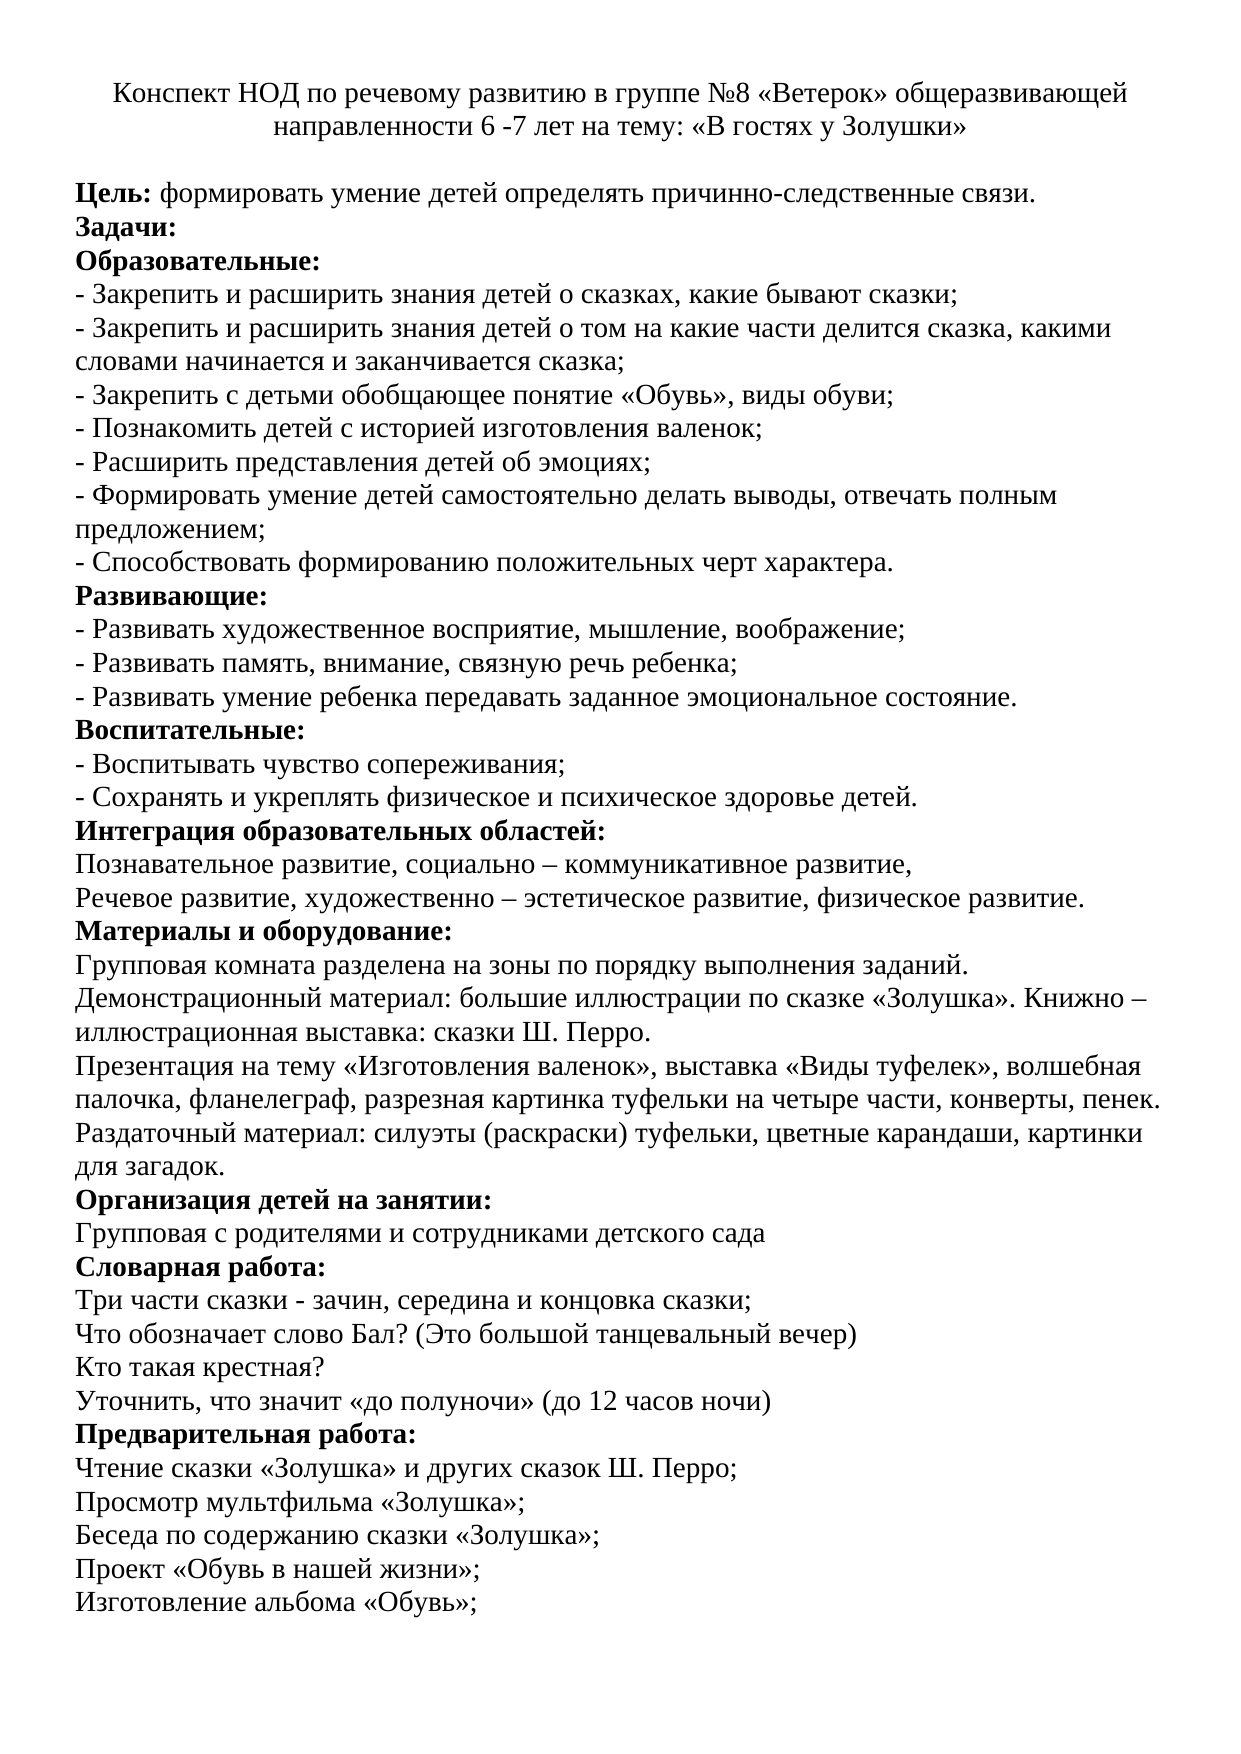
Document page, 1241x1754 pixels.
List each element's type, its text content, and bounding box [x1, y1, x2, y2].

text - Закрепить с детьми обобщающее понятие «Обувь», виды обуви; [75, 377, 1165, 410]
text Просмотр мультфильма «Золушка»; [75, 1484, 1165, 1517]
text - Способствовать формированию положительных черт характера. [75, 544, 1165, 578]
text - Закрепить и расширить знания детей о сказках, какие бывают сказки; [75, 276, 1165, 310]
text Групповая комната разделена на зоны по порядку выполнения заданий. [75, 947, 1165, 981]
text - Развивать память, внимание, связную речь ребенка; [75, 645, 1165, 679]
text - Формировать умение детей самостоятельно делать выводы, отвечать полным предложением; [75, 477, 1165, 544]
text Что обозначает слово Бал? (Это большой танцевальный вечер) [75, 1316, 1165, 1349]
text - Развивать умение ребенка передавать заданное эмоциональное состояние. [75, 679, 1165, 712]
text Интеграция образовательных областей: [75, 813, 1165, 846]
text Развивающие: [75, 578, 1165, 612]
text Раздаточный материал: силуэты (раскраски) туфельки, цветные карандаши, картинки для загадок. [75, 1115, 1165, 1182]
text Воспитательные: [75, 712, 1165, 746]
text Конспект НОД по речевому развитию в группе №8 «Ветерок» общеразвивающей направленности 6 -7 лет на тему: «В гостях у Золушки» [75, 75, 1165, 142]
text Демонстрационный материал: большие иллюстрации по сказке «Золушка». Книжно – иллюстрационная выставка: сказки Ш. Перро. [75, 981, 1165, 1048]
text Организация детей на занятии: [75, 1182, 1165, 1215]
text Чтение сказки «Золушка» и других сказок Ш. Перро; [75, 1450, 1165, 1484]
text Презентация на тему «Изготовления валенок», выставка «Виды туфелек», волшебная палочка, фланелеграф, разрезная картинка туфельки на четыре части, конверты, пенек. [75, 1048, 1165, 1115]
text Три части сказки - зачин, середина и концовка сказки; [75, 1282, 1165, 1316]
text Кто такая крестная? [75, 1349, 1165, 1383]
text Познавательное развитие, социально – коммуникативное развитие, [75, 846, 1165, 880]
text - Воспитывать чувство сопереживания; [75, 746, 1165, 779]
text Уточнить, что значит «до полуночи» (до 12 часов ночи) [75, 1383, 1165, 1417]
text Беседа по содержанию сказки «Золушка»; [75, 1517, 1165, 1551]
text Материалы и оборудование: [75, 913, 1165, 947]
text - Познакомить детей с историей изготовления валенок; [75, 410, 1165, 444]
text - Сохранять и укреплять физическое и психическое здоровье детей. [75, 779, 1165, 813]
text Образовательные: [75, 243, 1165, 276]
text Изготовление альбома «Обувь»; [75, 1584, 1165, 1618]
text Предварительная работа: [75, 1417, 1165, 1450]
text Словарная работа: [75, 1249, 1165, 1282]
text - Развивать художественное восприятие, мышление, воображение; [75, 612, 1165, 645]
text Групповая с родителями и сотрудниками детского сада [75, 1215, 1165, 1249]
text - Закрепить и расширить знания детей о том на какие части делится сказка, какими словами начинается и заканчивается сказка; [75, 310, 1165, 377]
text Речевое развитие, художественно – эстетическое развитие, физическое развитие. [75, 880, 1165, 913]
text Задачи: [75, 209, 1165, 243]
text Проект «Обувь в нашей жизни»; [75, 1551, 1165, 1584]
text Цель: формировать умение детей определять причинно-следственные связи. [75, 176, 1165, 209]
text - Расширить представления детей об эмоциях; [75, 444, 1165, 477]
